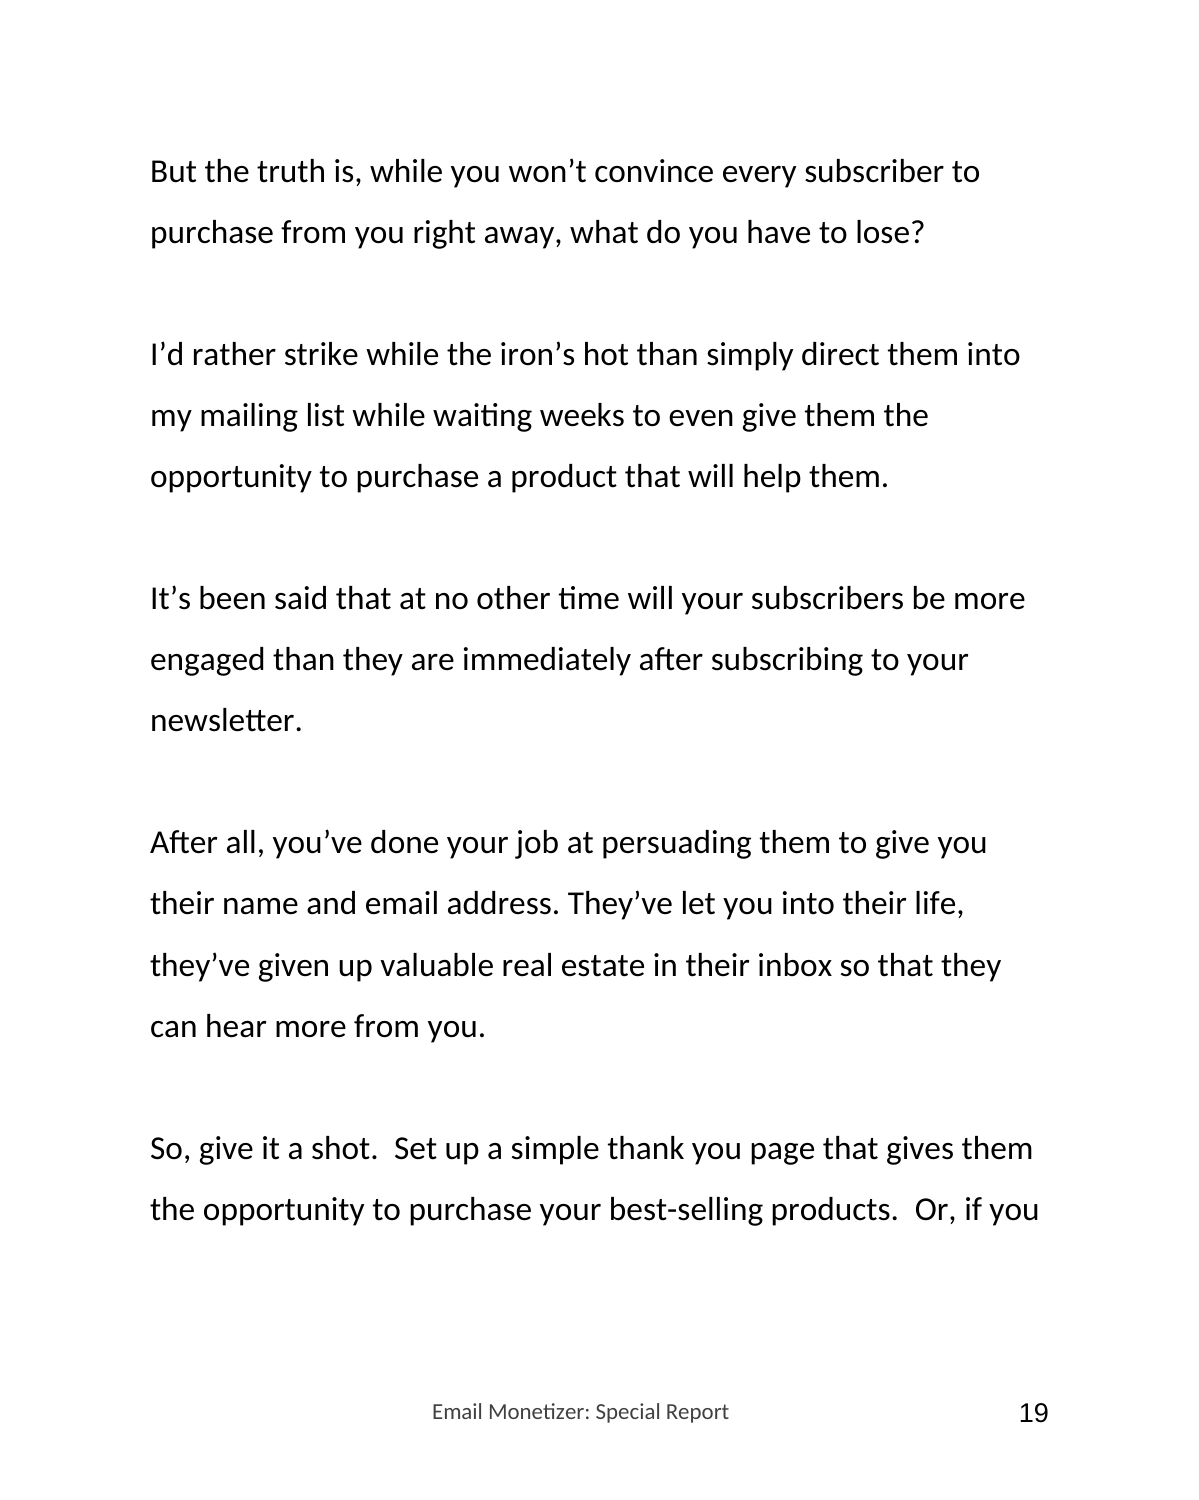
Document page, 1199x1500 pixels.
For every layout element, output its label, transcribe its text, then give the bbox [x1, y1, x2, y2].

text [150, 1127, 1049, 1228]
text After all, you’ve done your job at persuading them to give you their name and email address. They’ve let you into their life, they’ve given up valuable real estate in their inbox so that they can hear more from you. [150, 821, 1049, 1045]
text But the truth is, while you won’t convince every subscriber to purchase from you right away, what do you have to lose? I’d rather strike while the iron’s hot than simply direct them into my mailing list while waiting weeks to even give them the opportunity to purchase a product that will help them. [150, 150, 1049, 496]
text It’s been said that at no other time will your subscribers be more engaged than they are immediately after subscribing to your newsletter. [150, 577, 1049, 740]
